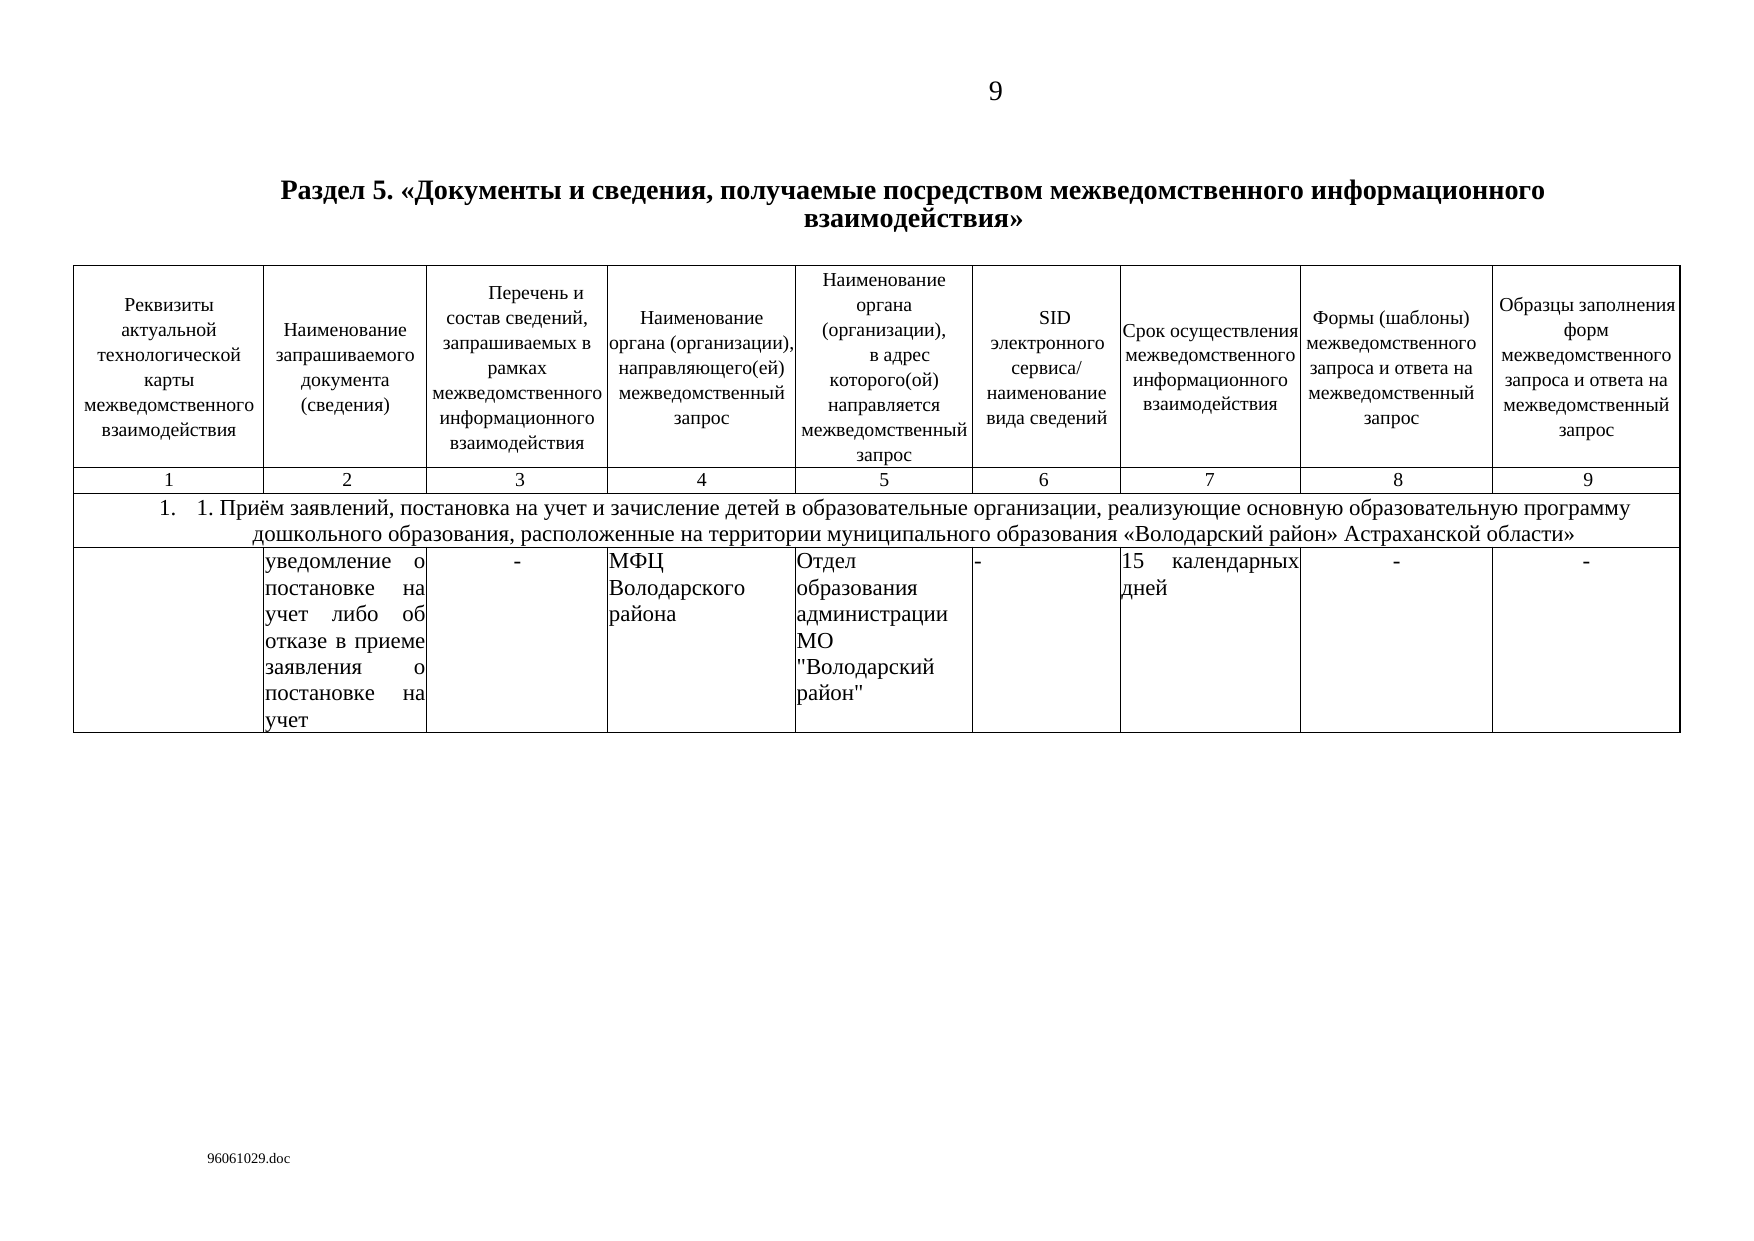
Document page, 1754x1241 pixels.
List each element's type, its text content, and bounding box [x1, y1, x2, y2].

table_header Наименование органа (организации), в адрес которого(ой) направляется межведомственный запрос [796, 266, 972, 467]
table_header SID электронного сервиса/ наименование вида сведений [973, 266, 1120, 467]
table_header Образцы заполнения форм межведомственного запроса и ответа на межведомственный запрос [1493, 266, 1679, 467]
table_header Реквизиты актуальной технологической карты межведомственного взаимодействия [74, 266, 263, 467]
table_cell 15 календарных дней [1121, 548, 1300, 732]
table_header Наименование запрашиваемого документа (сведения) [264, 266, 426, 467]
table_cell 9 [1493, 468, 1679, 493]
table_cell уведомление о постановке на учет либо об отказе в приеме заявления о постановке на учет [264, 548, 426, 732]
table_cell 6 [973, 468, 1120, 493]
table_header Наименование органа (организации), направляющего(ей) межведомственный запрос [608, 266, 795, 467]
table_cell [74, 548, 263, 732]
table_cell - [973, 548, 1120, 732]
table_cell 5 [796, 468, 972, 493]
table_header Формы (шаблоны) межведомственного запроса и ответа на межведомственный запрос [1301, 266, 1492, 467]
table_cell 1 [74, 468, 263, 493]
table_cell Отдел образования администрации МО "Володарский район" [796, 548, 972, 732]
table_cell 3 [427, 468, 607, 493]
table_cell МФЦ Володарского района [608, 548, 795, 732]
table_header Перечень и состав сведений, запрашиваемых в рамках межведомственного информационного взаимодействия [427, 266, 607, 467]
table_cell - [1301, 548, 1492, 732]
table_cell 7 [1121, 468, 1300, 493]
table_header Срок осуществления межведомственного информационного взаимодействия [1121, 266, 1300, 467]
table_cell - [427, 548, 607, 732]
text Раздел 5. «Документы и сведения, получаемые посредством межведомственного информационного взаимодействия» [191, 177, 1636, 233]
table_cell 1. Приём заявлений, постановка на учет и зачисление детей в образовательные организации, реализующие основную образовательную программу дошкольного образования, расположенные на территории муниципального образования «Володарский район» Астраханской области» [74, 494, 1679, 547]
table_cell 4 [608, 468, 795, 493]
table_cell 8 [1301, 468, 1492, 493]
table_cell 2 [264, 468, 426, 493]
table_cell - [1493, 548, 1679, 732]
